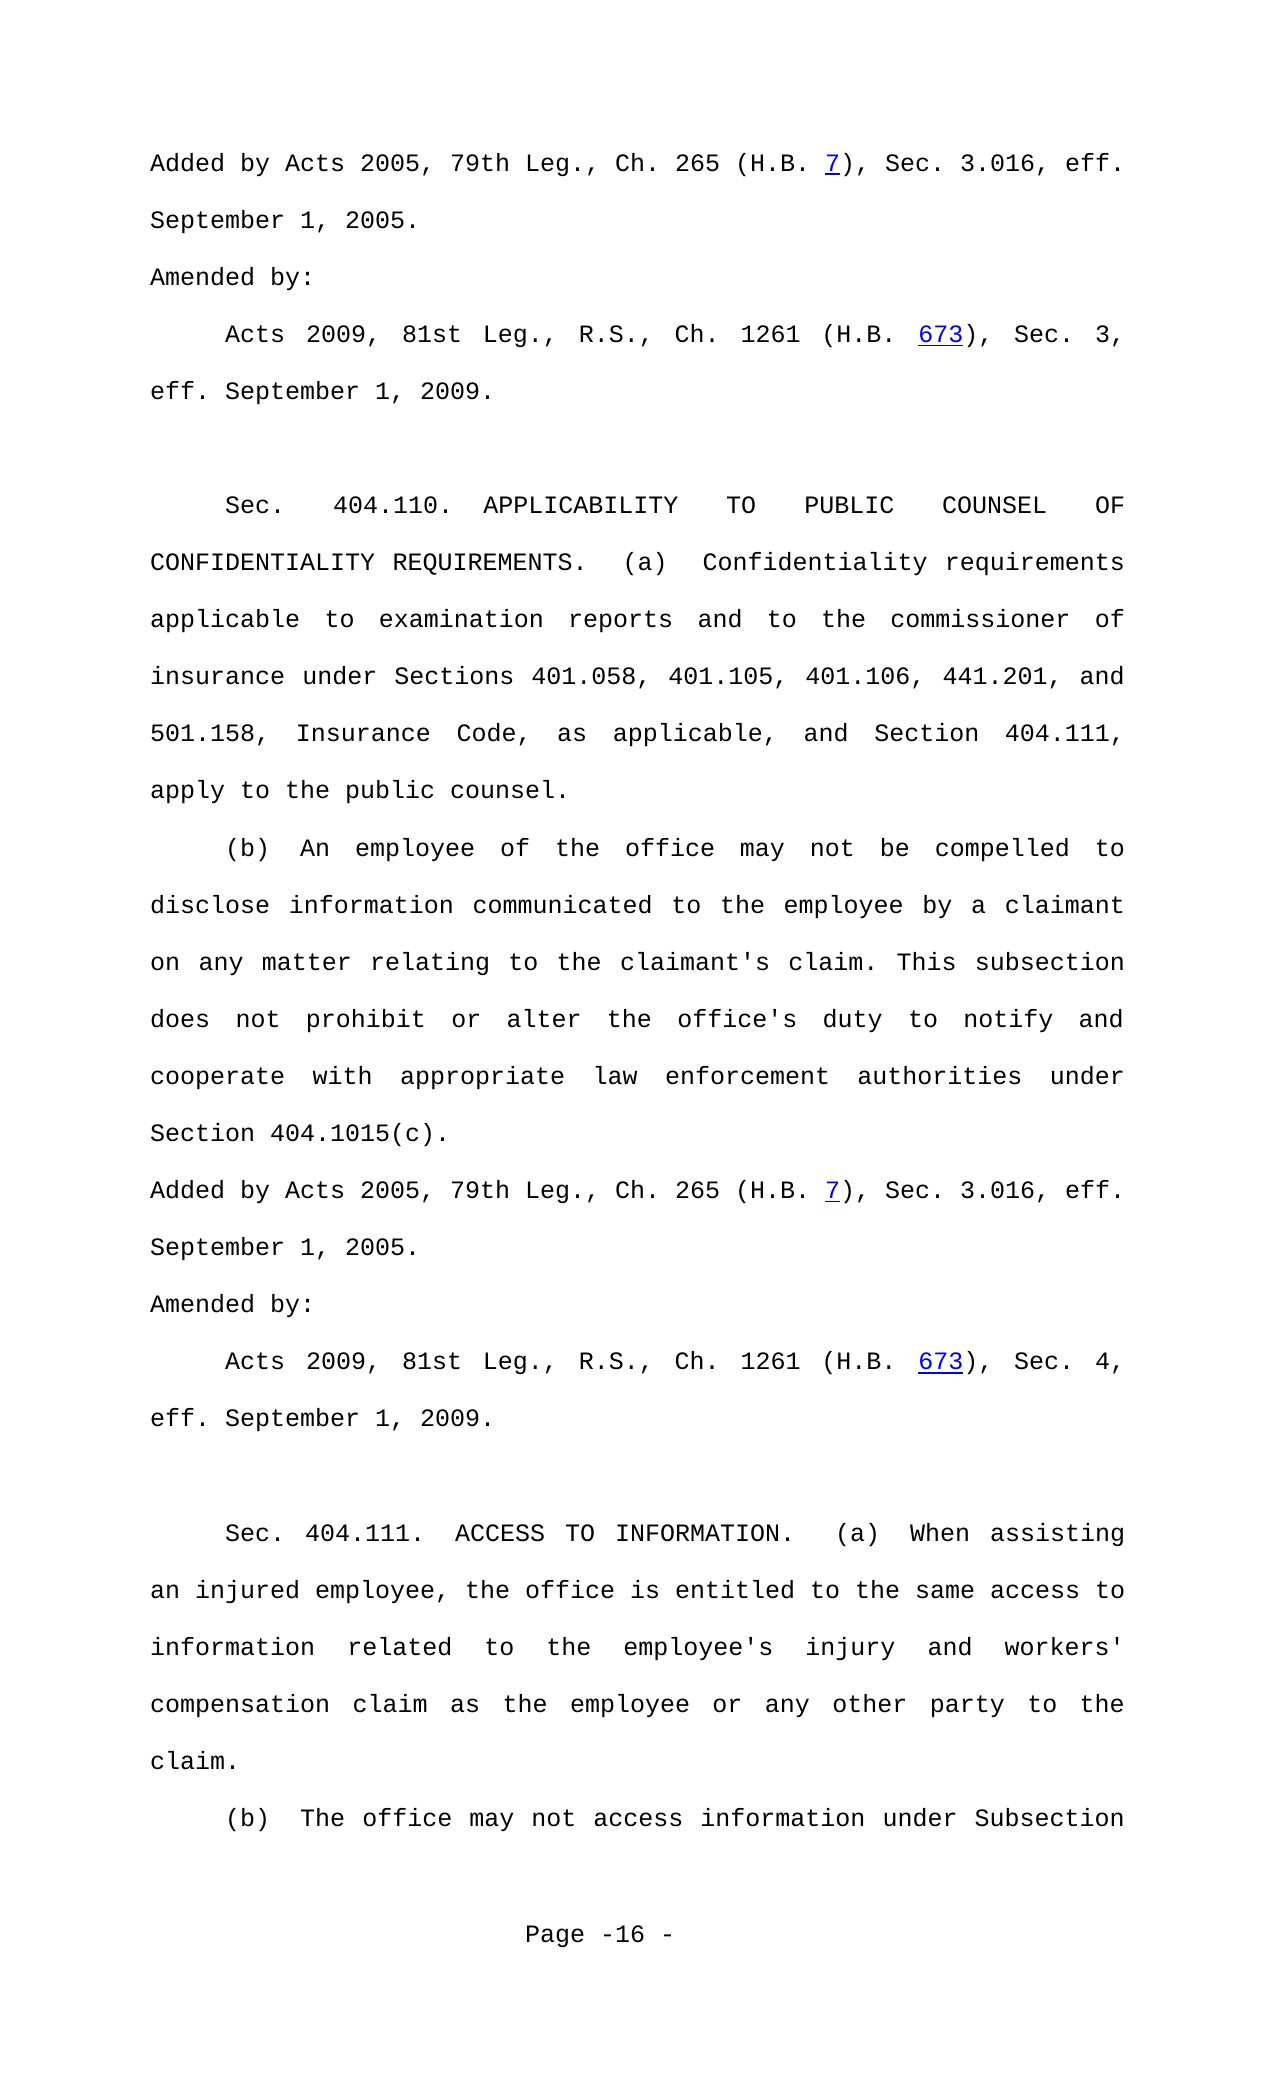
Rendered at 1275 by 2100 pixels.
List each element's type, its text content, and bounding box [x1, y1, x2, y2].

text Added by Acts 2005, 79th Leg., Ch. 265 (H.B. 7), Sec. 3.016, eff. September 1, 2005. [150, 150, 1125, 236]
text Added by Acts 2005, 79th Leg., Ch. 265 (H.B. 7), Sec. 3.016, eff. September 1, 2005. [150, 1177, 1125, 1263]
text Sec. 404.110. APPLICABILITY TO PUBLIC COUNSEL OF CONFIDENTIALITY REQUIREMENTS. (a) Confidentiality requirements applicable to examination reports and to the commissioner of insurance under Sections 401.058, 401.105, 401.106, 441.201, and 501.158, Insurance Code, as applicable, and Section 404.111, apply to the public counsel. [150, 492, 1125, 806]
text Sec. 404.111. ACCESS TO INFORMATION. (a) When assisting an injured employee, the office is entitled to the same access to information related to the employee's injury and workers' compensation claim as the employee or any other party to the claim. [150, 1520, 1125, 1777]
text Amended by: [150, 1292, 1125, 1320]
text Amended by: [150, 264, 1125, 293]
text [150, 1805, 1125, 1834]
text Acts 2009, 81st Leg., R.S., Ch. 1261 (H.B. 673), Sec. 4, eff. September 1, 2009. [150, 1349, 1125, 1434]
text Acts 2009, 81st Leg., R.S., Ch. 1261 (H.B. 673), Sec. 3, eff. September 1, 2009. [150, 321, 1125, 407]
text (b) An employee of the office may not be compelled to disclose information communicated to the employee by a claimant on any matter relating to the claimant's claim. This subsection does not prohibit or alter the office's duty to notify and cooperate with appropriate law enforcement authorities under Section 404.1015(c). [150, 835, 1125, 1149]
